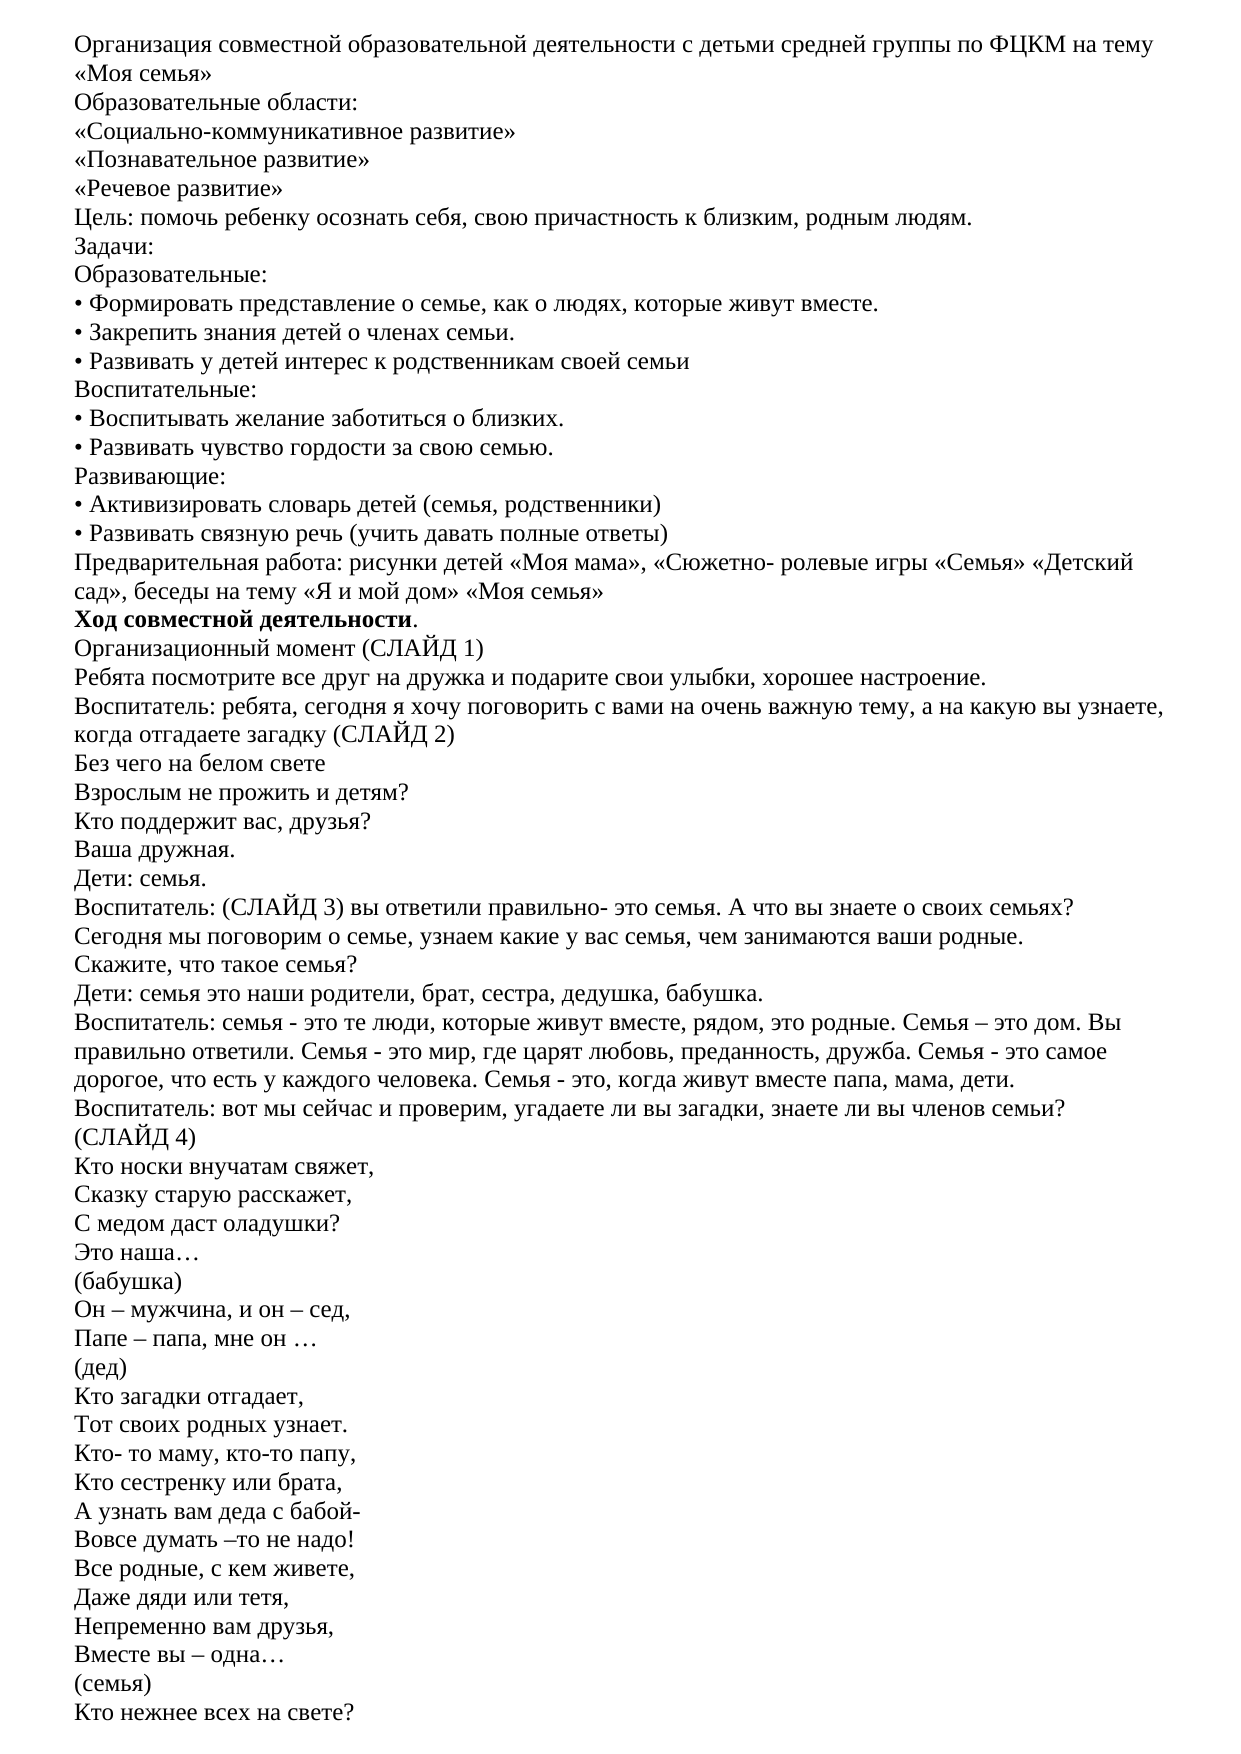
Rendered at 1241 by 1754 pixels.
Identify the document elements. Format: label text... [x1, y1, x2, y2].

text Воспитатель: вот мы сейчас и проверим, угадаете ли вы загадки, знаете ли вы членов семьи? (СЛАЙД 4) [74, 1093, 1167, 1151]
text Организация совместной образовательной деятельности с детьми средней группы по ФЦКМ на тему «Моя семья» [74, 29, 1167, 87]
text Организационный момент (СЛАЙД 1) [74, 633, 1167, 662]
text Предварительная работа: рисунки детей «Моя мама», «Сюжетно- ролевые игры «Семья» «Детский сад», беседы на тему «Я и мой дом» «Моя семья» [74, 547, 1167, 604]
text Вместе вы – одна… [74, 1639, 1167, 1668]
text Сегодня мы поговорим о семье, узнаем какие у вас семья, чем занимаются ваши родные. [74, 921, 1167, 949]
text Дети: семья. [74, 863, 1167, 892]
text Непременно вам друзья, [74, 1611, 1167, 1639]
text Даже дяди или тетя, [74, 1582, 1167, 1611]
text Задачи: [74, 231, 1167, 259]
text Развивающие: [74, 461, 1167, 489]
text Ход совместной деятельности. [74, 604, 1167, 633]
text Вовсе думать –то не надо! [74, 1524, 1167, 1553]
text Кто носки внучатам свяжет, [74, 1151, 1167, 1179]
text Кто загадки отгадает, [74, 1381, 1167, 1409]
text Кто- то маму, кто-то папу, [74, 1438, 1167, 1467]
text Сказку старую расскажет, [74, 1179, 1167, 1208]
text Кто нежнее всех на свете? [74, 1697, 1167, 1726]
text • Развивать связную речь (учить давать полные ответы) [74, 518, 1167, 547]
text Без чего на белом свете [74, 748, 1167, 777]
text • Активизировать словарь детей (семья, родственники) [74, 489, 1167, 518]
text Кто сестренку или брата, [74, 1467, 1167, 1496]
text • Закрепить знания детей о членах семьи. [74, 317, 1167, 346]
text • Развивать у детей интерес к родственникам своей семьи [74, 346, 1167, 374]
text «Речевое развитие» [74, 173, 1167, 202]
text (дед) [74, 1352, 1167, 1381]
text Дети: семья это наши родители, брат, сестра, дедушка, бабушка. [74, 978, 1167, 1007]
text Это наша… [74, 1237, 1167, 1266]
text • Воспитывать желание заботиться о близких. [74, 403, 1167, 432]
text Все родные, с кем живете, [74, 1553, 1167, 1582]
text • Формировать представление о семье, как о людях, которые живут вместе. [74, 288, 1167, 317]
text • Развивать чувство гордости за свою семью. [74, 432, 1167, 461]
text «Социально-коммуникативное развитие» [74, 116, 1167, 144]
text Воспитательные: [74, 374, 1167, 403]
text Ваша дружная. [74, 834, 1167, 863]
text Взрослым не прожить и детям? [74, 777, 1167, 806]
text Воспитатель: семья - это те люди, которые живут вместе, рядом, это родные. Семья – это дом. Вы правильно ответили. Семья - это мир, где царят любовь, преданность, дружба. Семья - это самое дорогое, что есть у каждого человека. Семья - это, когда живут вместе папа, мама, дети. [74, 1007, 1167, 1093]
text (бабушка) [74, 1266, 1167, 1294]
text Ребята посмотрите все друг на дружка и подарите свои улыбки, хорошее настроение. [74, 662, 1167, 691]
text Тот своих родных узнает. [74, 1409, 1167, 1438]
text Он – мужчина, и он – сед, [74, 1294, 1167, 1323]
text Кто поддержит вас, друзья? [74, 806, 1167, 834]
text Цель: помочь ребенку осознать себя, свою причастность к близким, родным людям. [74, 202, 1167, 231]
text Скажите, что такое семья? [74, 949, 1167, 978]
text Воспитатель: ребята, сегодня я хочу поговорить с вами на очень важную тему, а на какую вы узнаете, когда отгадаете загадку (СЛАЙД 2) [74, 691, 1167, 748]
text (семья) [74, 1668, 1167, 1697]
text Образовательные: [74, 259, 1167, 288]
text «Познавательное развитие» [74, 144, 1167, 173]
text Воспитатель: (СЛАЙД 3) вы ответили правильно- это семья. А что вы знаете о своих семьях? [74, 892, 1167, 921]
text Образовательные области: [74, 87, 1167, 116]
text Папе – папа, мне он … [74, 1323, 1167, 1352]
text С медом даст оладушки? [74, 1208, 1167, 1237]
text А узнать вам деда с бабой- [74, 1496, 1167, 1524]
